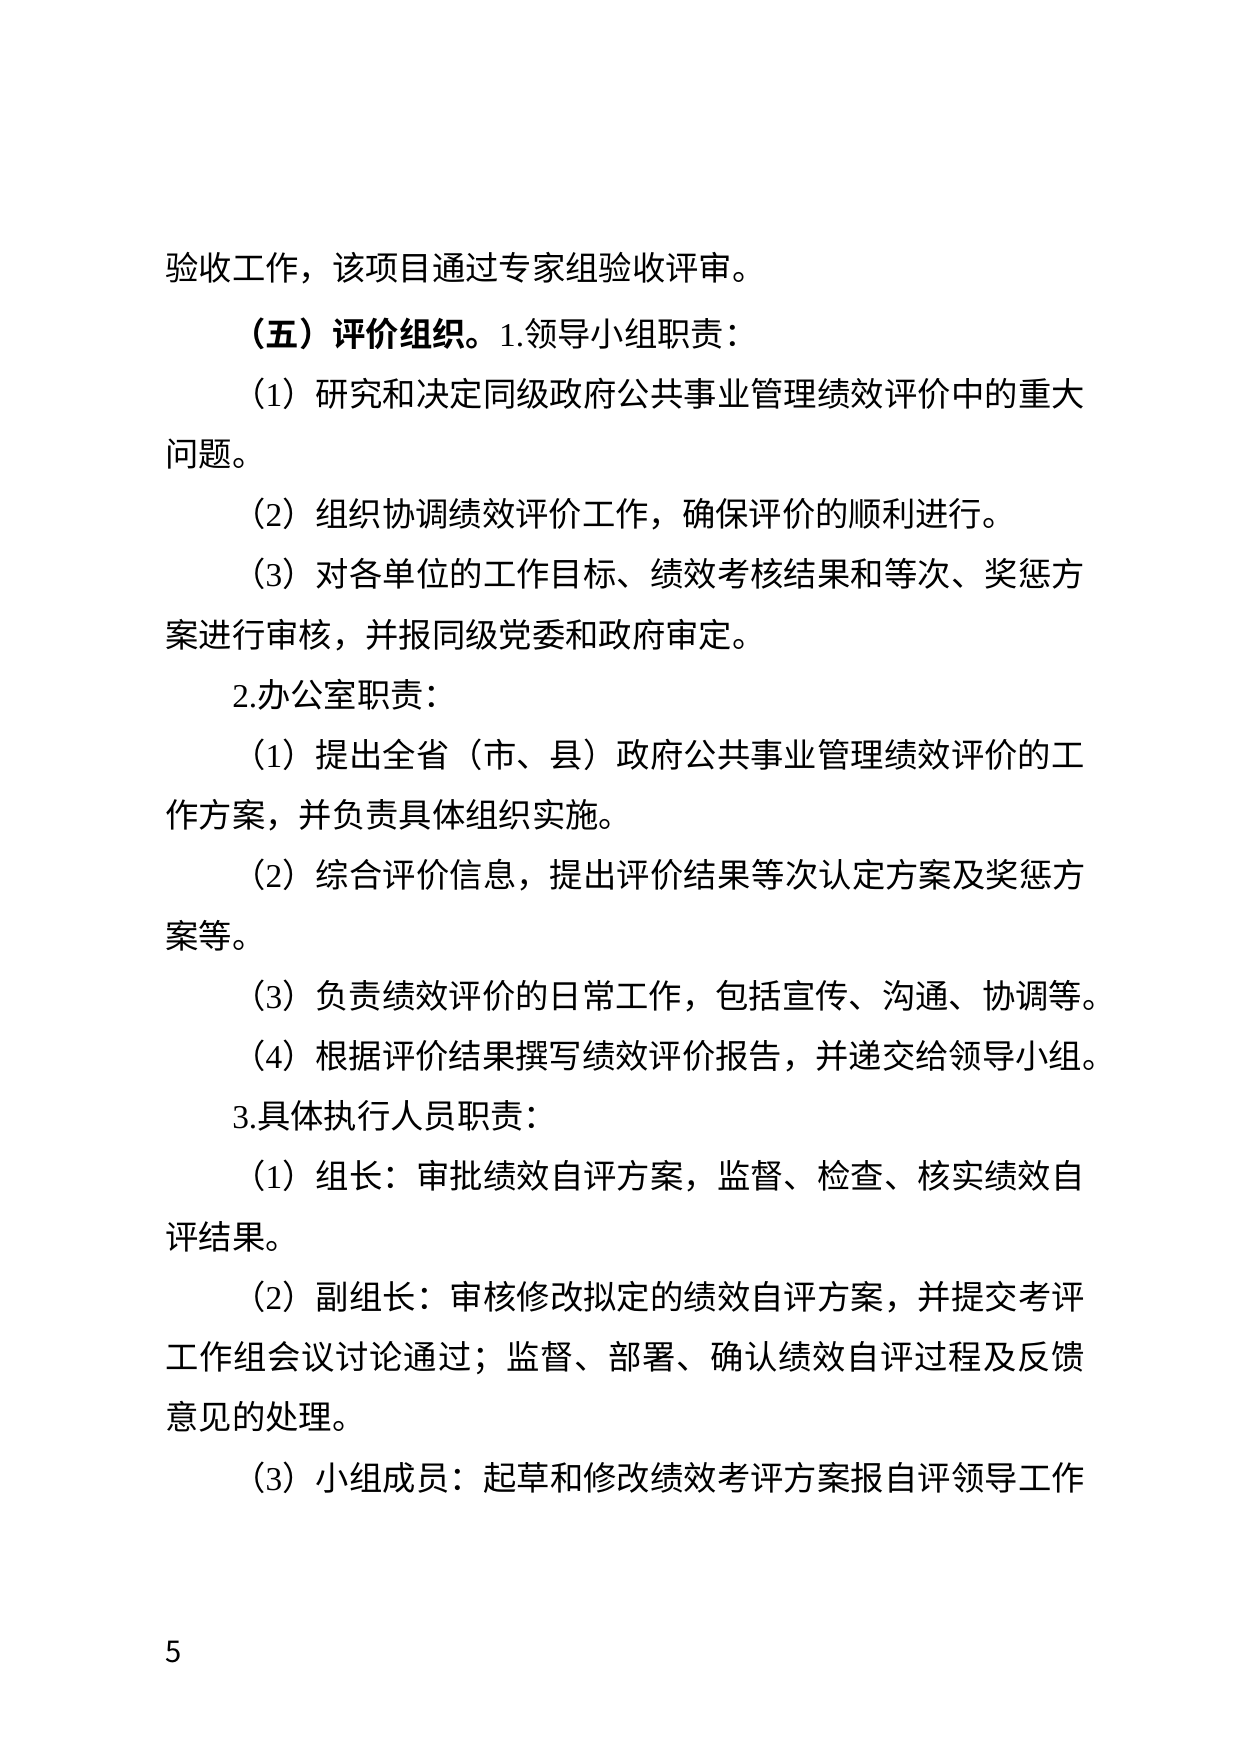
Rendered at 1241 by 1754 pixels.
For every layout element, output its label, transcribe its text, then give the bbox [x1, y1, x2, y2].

text （3）负责绩效评价的日常工作，包括宣传、沟通、协调等。 [165, 960, 1087, 1020]
text （1）提出全省（市、县）政府公共事业管理绩效评价的工作方案，并负责具体组织实施。 [165, 719, 1087, 840]
text （3）对各单位的工作目标、绩效考核结果和等次、奖惩方案进行审核，并报同级党委和政府审定。 [165, 539, 1087, 659]
text 3.具体执行人员职责： [165, 1081, 1087, 1141]
text （4）根据评价结果撰写绩效评价报告，并递交给领导小组。 [165, 1020, 1087, 1081]
text 2.办公室职责： [165, 659, 1087, 719]
text （五）评价组织。1.领导小组职责： [165, 298, 1087, 358]
text （1）组长：审批绩效自评方案，监督、检查、核实绩效自评结果。 [165, 1141, 1087, 1261]
text （2）副组长：审核修改拟定的绩效自评方案，并提交考评工作组会议讨论通过；监督、部署、确认绩效自评过程及反馈意见的处理。 [165, 1261, 1087, 1442]
text （2）综合评价信息，提出评价结果等次认定方案及奖惩方案等。 [165, 840, 1087, 960]
text （1）研究和决定同级政府公共事业管理绩效评价中的重大问题。 [165, 358, 1087, 478]
text （2）组织协调绩效评价工作，确保评价的顺利进行。 [165, 478, 1087, 539]
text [165, 233, 1087, 298]
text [165, 1442, 1087, 1502]
